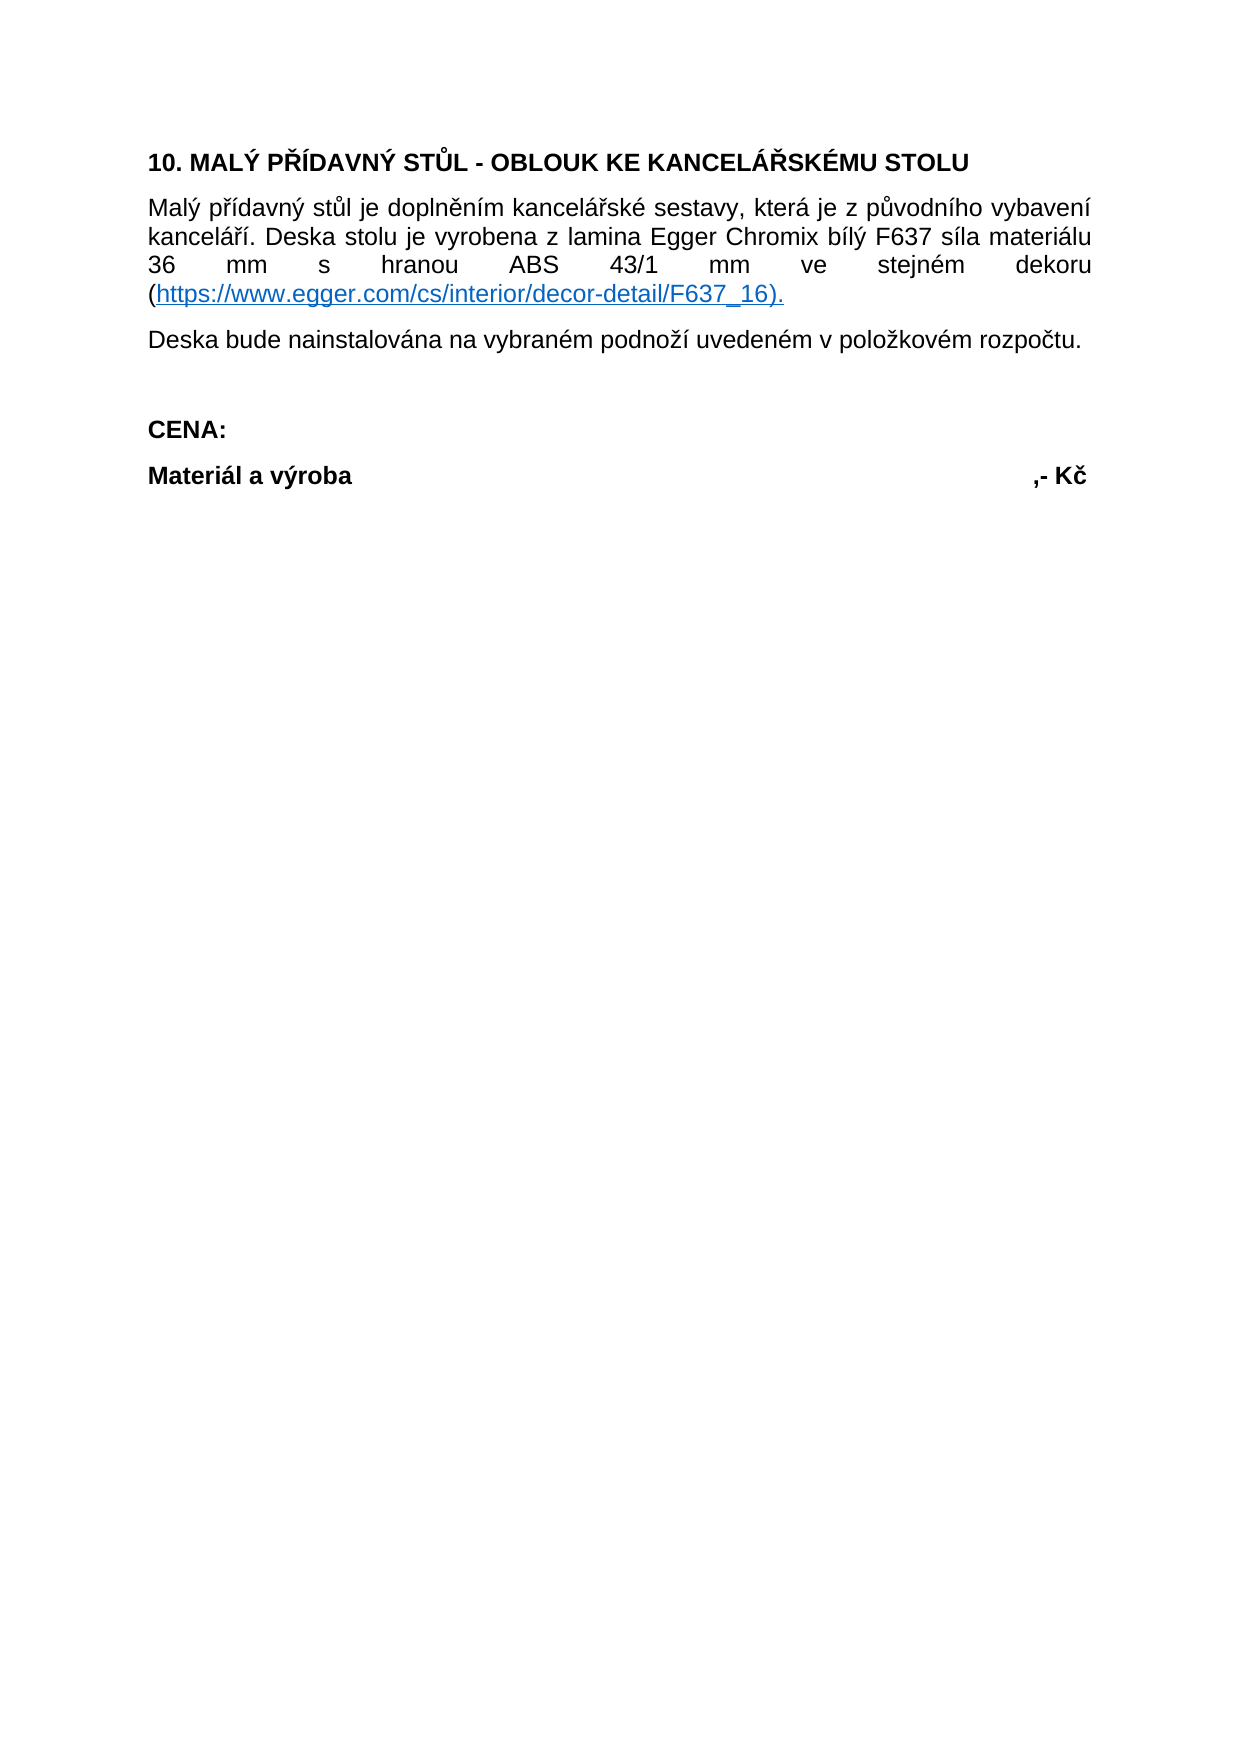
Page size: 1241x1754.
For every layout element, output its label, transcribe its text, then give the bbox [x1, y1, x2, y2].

text Materiál a výroba ,- Kč [148, 461, 1093, 490]
text CENA: [148, 416, 1093, 444]
text 10. MALÝ PŘÍDAVNÝ STŮL - OBLOUK KE KANCELÁŘSKÉMU STOLU [148, 148, 1093, 176]
text Deska bude nainstalována na vybraném podnoží uvedeném v položkovém rozpočtu. [148, 325, 1093, 353]
text Malý přídavný stůl je doplněním kancelářské sestavy, která je z původního vybavení kanceláří. Deska stolu je vyrobena z lamina Egger Chromix bílý F637 síla materiálu 36 mm s hranou ABS 43/1 mm ve stejném dekoru (https://www.egger.com/cs/interior/decor-detail/F637_16). [148, 193, 1093, 308]
